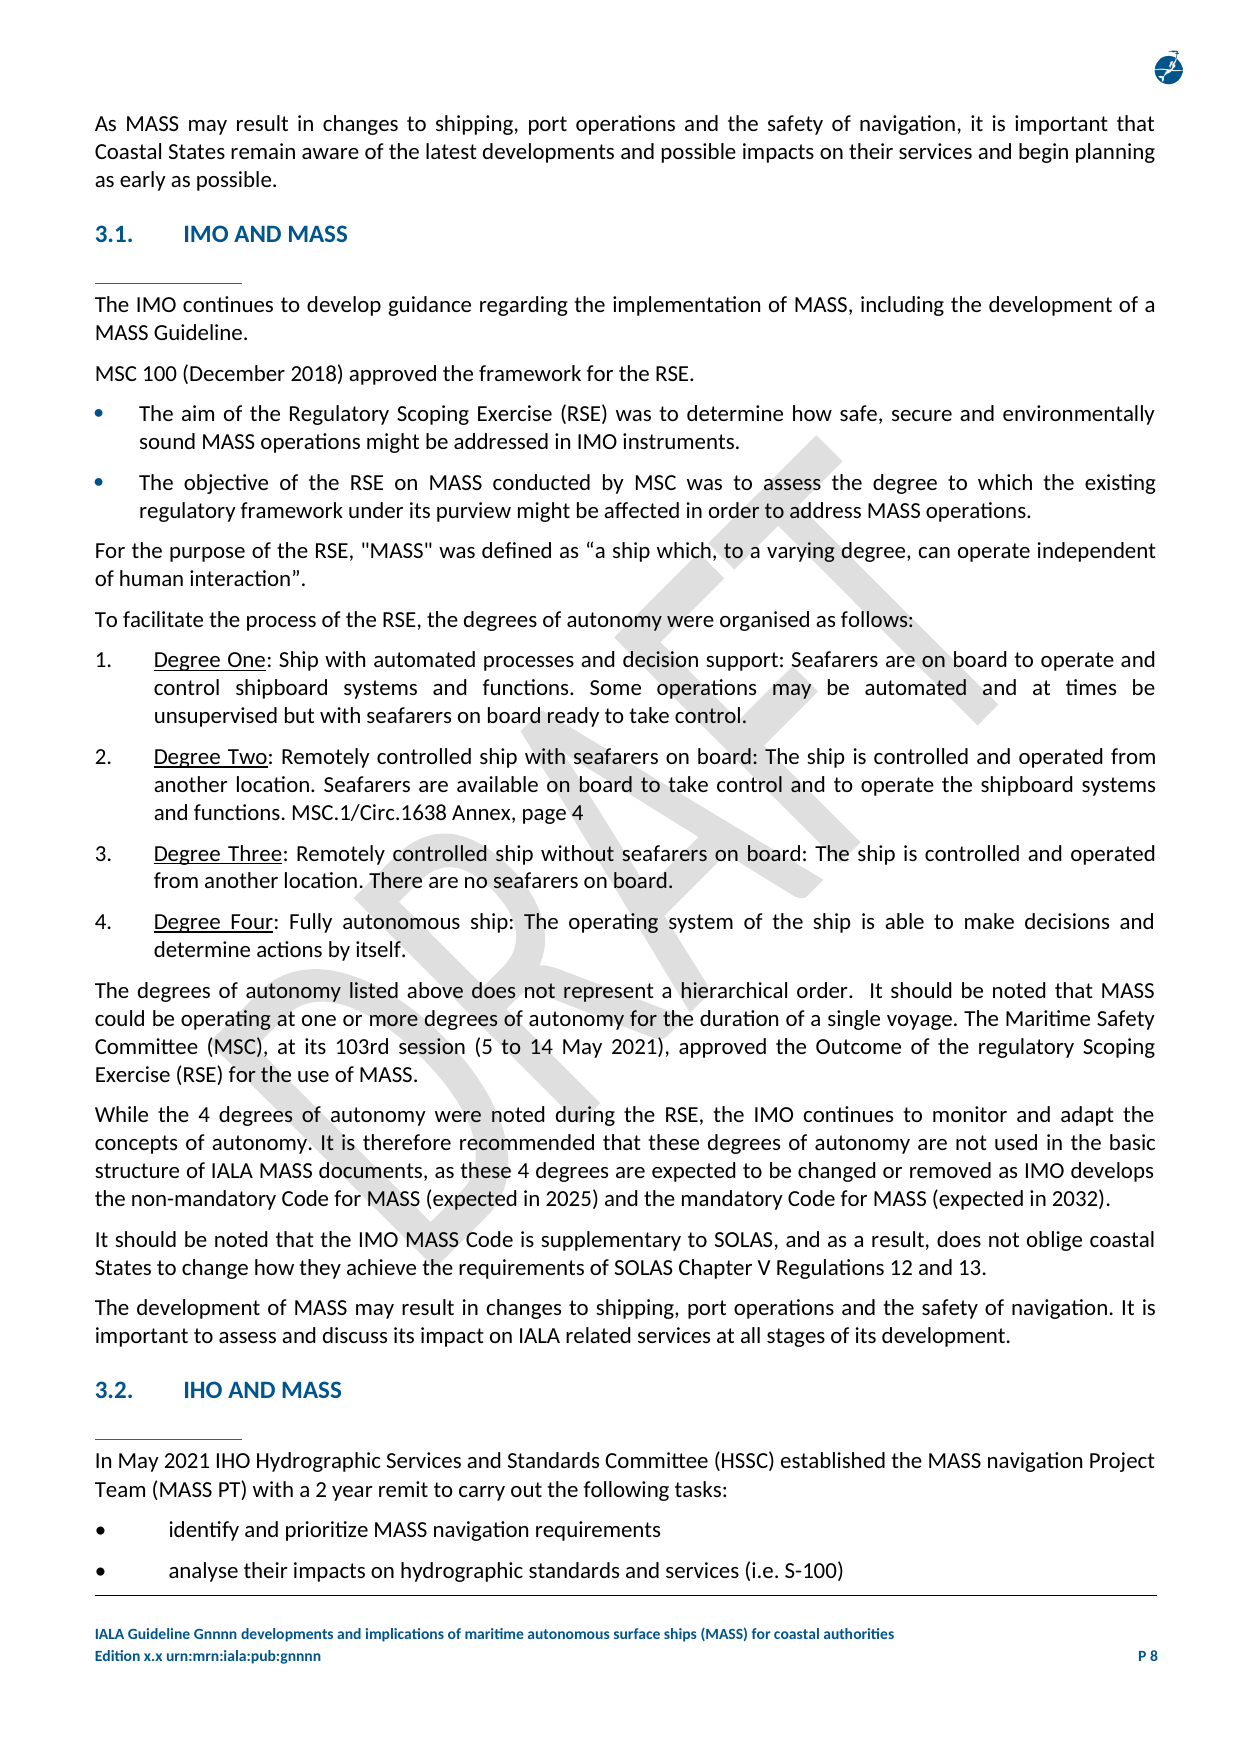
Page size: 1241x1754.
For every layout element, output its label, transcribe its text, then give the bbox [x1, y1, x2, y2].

text MSC 100 (December 2018) approved the framework for the RSE. [94, 359, 1157, 387]
list Degree Four: Fully autonomous ship: The operating system of the ship is able to make decisions and determine actions by itself. [94, 907, 1157, 963]
text • analyse their impacts on hydrographic standards and services (i.e. S-100) [94, 1556, 1157, 1584]
text It should be noted that the IMO MASS Code is supplementary to SOLAS, and as a result, does not oblige coastal States to change how they achieve the requirements of SOLAS Chapter V Regulations 12 and 13. [94, 1225, 1157, 1281]
text To facilitate the process of the RSE, the degrees of autonomy were organised as follows: [94, 605, 1157, 633]
list Degree One: Ship with automated processes and decision support: Seafarers are on board to operate and control shipboard systems and functions. Some operations may be automated and at times be unsupervised but with seafarers on board ready to take control. [94, 646, 1157, 729]
picture [1123, 0, 1241, 119]
list Degree Three: Remotely controlled ship without seafarers on board: The ship is controlled and operated from another location. There are no seafarers on board. [94, 839, 1157, 895]
subtitle IHO AND MASS [94, 1374, 1157, 1405]
list Degree Two: Remotely controlled ship with seafarers on board: The ship is controlled and operated from another location. Seafarers are available on board to take control and to operate the shipboard systems and functions. MSC.1/Circ.1638 Annex, page 4 [94, 742, 1157, 826]
list The objective of the RSE on MASS conducted by MSC was to assess the degree to which the existing regulatory framework under its purview might be affected in order to address MASS operations. [94, 468, 1157, 524]
text In May 2021 IHO Hydrographic Services and Standards Committee (HSSC) established the MASS navigation Project Team (MASS PT) with a 2 year remit to carry out the following tasks: [94, 1447, 1157, 1503]
text The IMO continues to develop guidance regarding the implementation of MASS, including the development of a MASS Guideline. [94, 290, 1157, 346]
text As MASS may result in changes to shipping, port operations and the safety of navigation, it is important that Coastal States remain aware of the latest developments and possible impacts on their services and begin planning as early as possible. [94, 109, 1157, 193]
text The development of MASS may result in changes to shipping, port operations and the safety of navigation. It is important to assess and discuss its impact on IALA related services at all stages of its development. [94, 1293, 1157, 1349]
text While the 4 degrees of autonomy were noted during the RSE, the IMO continues to monitor and adapt the concepts of autonomy. It is therefore recommended that these degrees of autonomy are not used in the basic structure of IALA MASS documents, as these 4 degrees are expected to be changed or removed as IMO develops the non-mandatory Code for MASS (expected in 2025) and the mandatory Code for MASS (expected in 2032). [94, 1100, 1157, 1212]
text For the purpose of the RSE, "MASS" was defined as “a ship which, to a varying degree, can operate independent of human interaction”. [94, 536, 1157, 592]
subtitle IMO and MASS [94, 218, 1157, 249]
text • identify and prioritize MASS navigation requirements [94, 1515, 1157, 1543]
text The degrees of autonomy listed above does not represent a hierarchical order. It should be noted that MASS could be operating at one or more degrees of autonomy for the duration of a single voyage. The Maritime Safety Committee (MSC), at its 103rd session (5 to 14 May 2021), approved the Outcome of the regulatory Scoping Exercise (RSE) for the use of MASS. [94, 976, 1157, 1088]
list The aim of the Regulatory Scoping Exercise (RSE) was to determine how safe, secure and environmentally sound MASS operations might be addressed in IMO instruments. [94, 399, 1157, 455]
